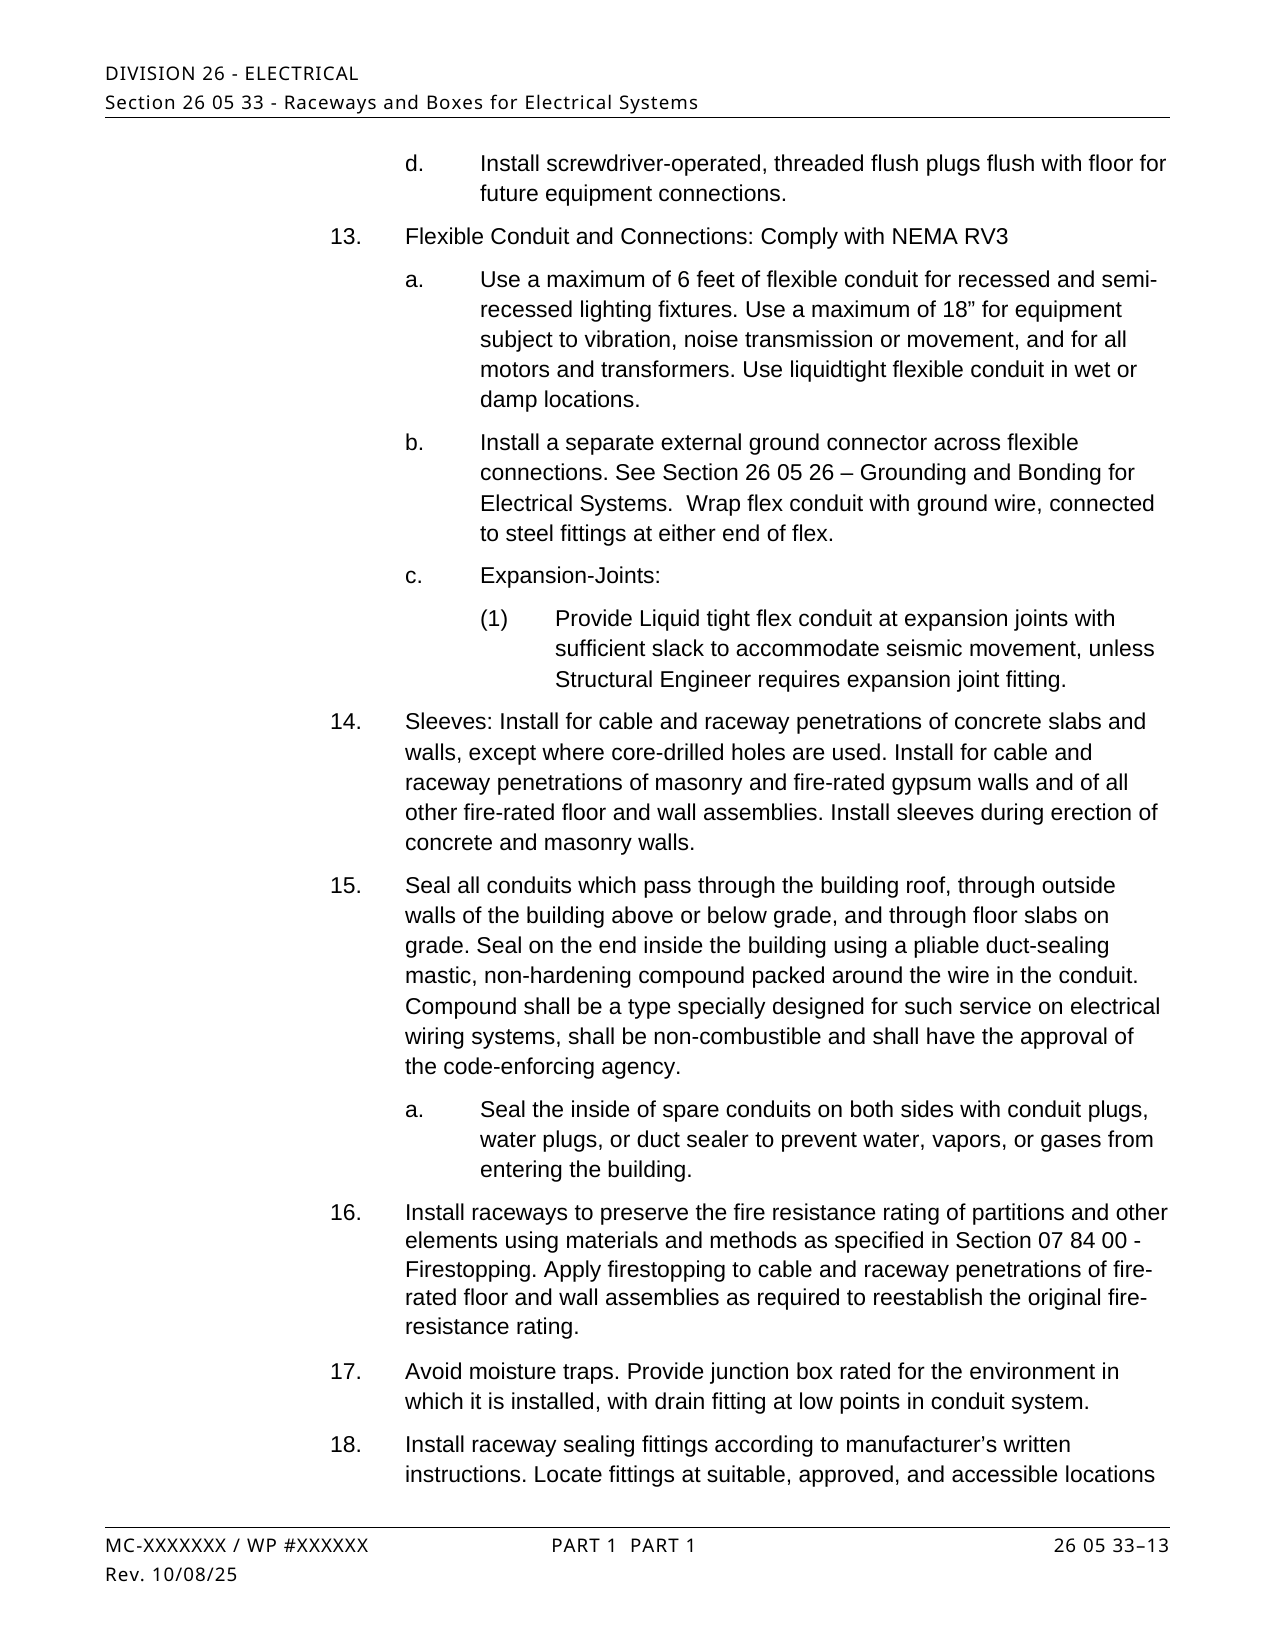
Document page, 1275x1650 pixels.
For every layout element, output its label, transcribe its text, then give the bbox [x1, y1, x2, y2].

list Seal the inside of spare conduits on both sides with conduit plugs, water plugs, or duct sealer to prevent water, vapors, or gases from entering the building. [405, 1096, 1170, 1183]
list Flexible Conduit and Connections: Comply with NEMA RV3 [330, 223, 1170, 249]
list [330, 1431, 1170, 1487]
list Expansion-Joints: [405, 562, 1170, 589]
list Use a maximum of 6 feet of flexible conduit for recessed and semi-recessed lighting fixtures. Use a maximum of 18” for equipment subject to vibration, noise transmission or movement, and for all motors and transformers. Use liquidtight flexible conduit in wet or damp locations. [405, 266, 1170, 413]
list Provide Liquid tight flex conduit at expansion joints with sufficient slack to accommodate seismic movement, unless Structural Engineer requires expansion joint fitting. [480, 605, 1170, 692]
list Avoid moisture traps. Provide junction box rated for the environment in which it is installed, with drain fitting at low points in conduit system. [330, 1358, 1170, 1414]
list Install a separate external ground connector across flexible connections. See Section 26 05 26 – Grounding and Bonding for Electrical Systems. Wrap flex conduit with ground wire, connected to steel fittings at either end of flex. [405, 429, 1170, 546]
list Install screwdriver-operated, threaded flush plugs flush with floor for future equipment connections. [405, 150, 1170, 207]
list Sleeves: Install for cable and raceway penetrations of concrete slabs and walls, except where core-drilled holes are used. Install for cable and raceway penetrations of masonry and fire-rated gypsum walls and of all other fire-rated floor and wall assemblies. Install sleeves during erection of concrete and masonry walls. [330, 708, 1170, 856]
list Install raceways to preserve the fire resistance rating of partitions and other elements using materials and methods as specified in Section 07 84 00 - Firestopping. Apply firestopping to cable and raceway penetrations of fire-rated floor and wall assemblies as required to reestablish the original fire-resistance rating. [330, 1199, 1170, 1339]
list Seal all conduits which pass through the building roof, through outside walls of the building above or below grade, and through floor slabs on grade. Seal on the end inside the building using a pliable duct-sealing mastic, non-hardening compound packed around the wire in the conduit. Compound shall be a type specially designed for such service on electrical wiring systems, shall be non-combustible and shall have the approval of the code-enforcing agency. [330, 872, 1170, 1079]
